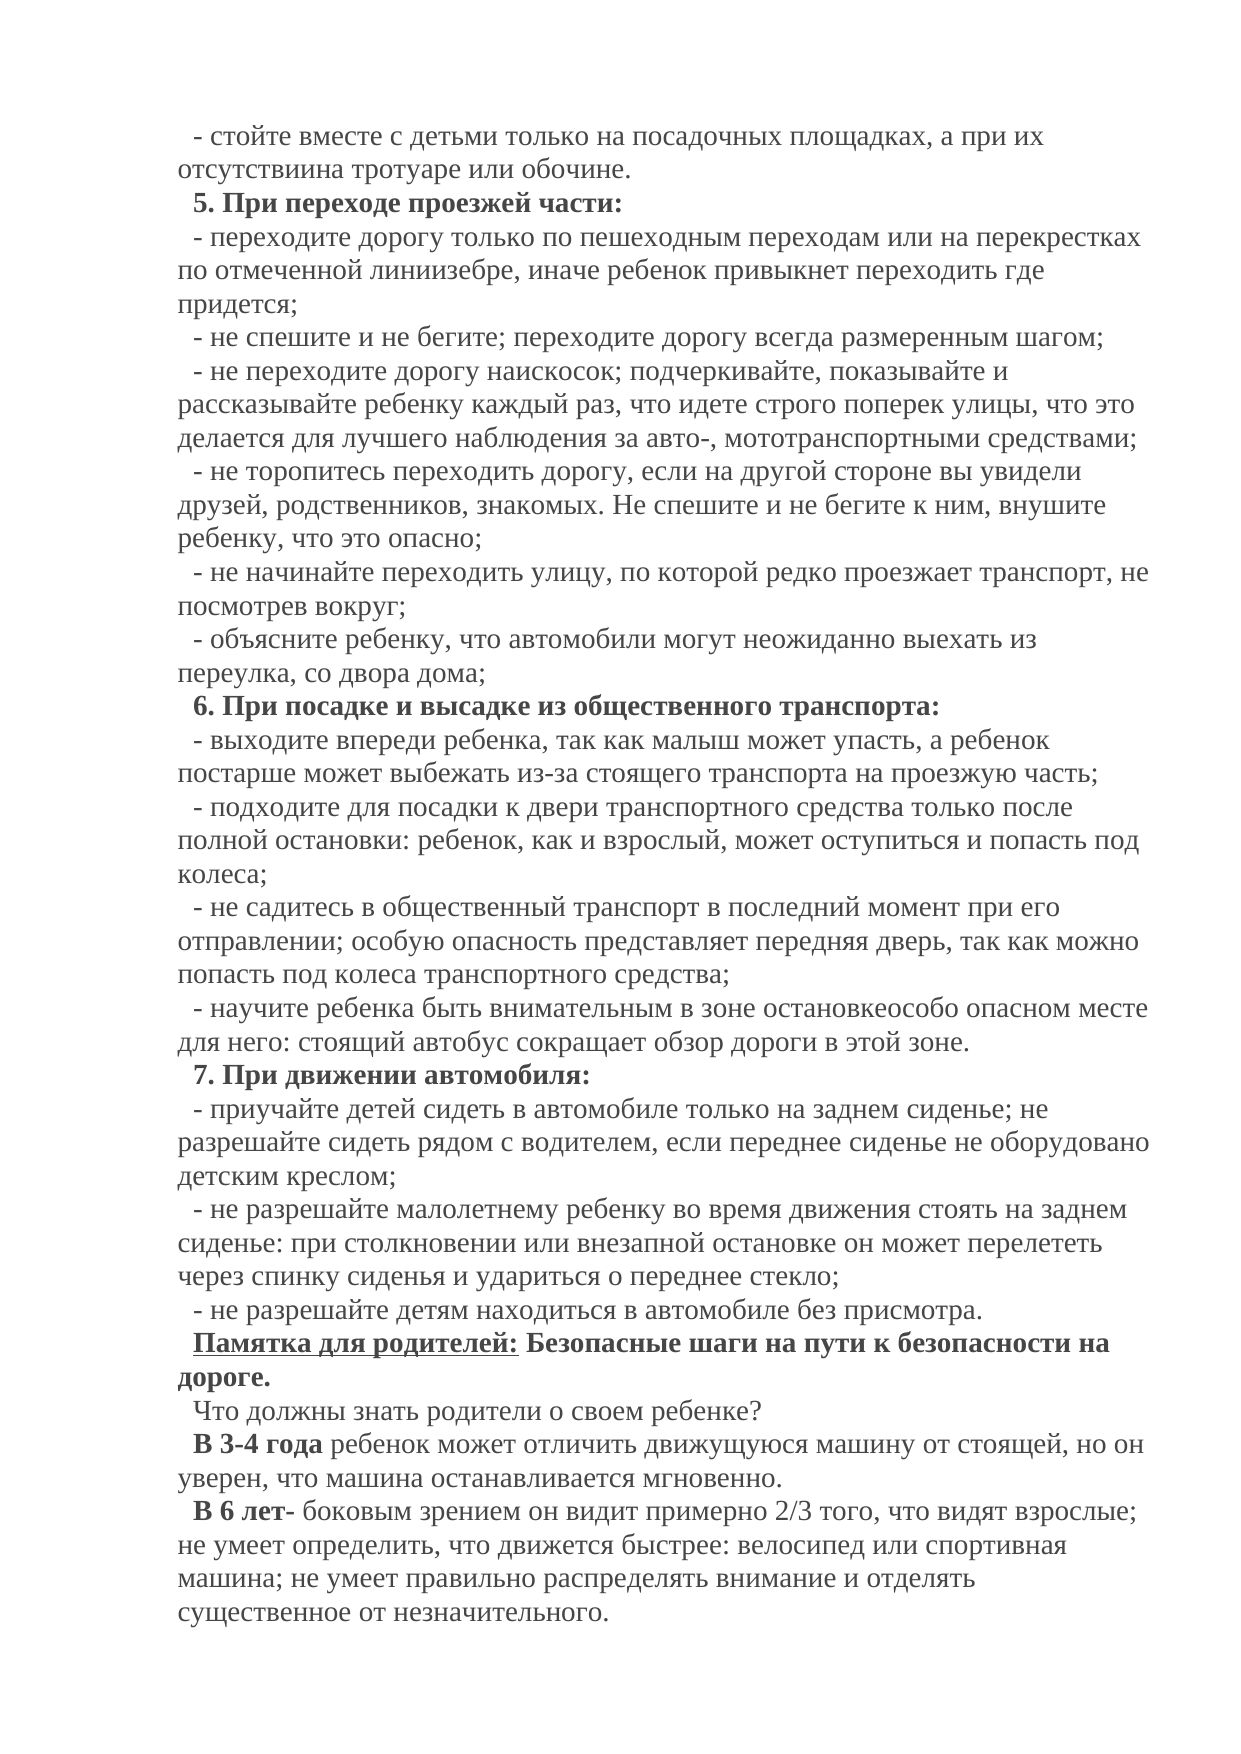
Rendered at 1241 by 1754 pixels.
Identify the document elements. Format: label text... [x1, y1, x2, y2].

text - не торопитесь переходить дорогу, если на другой стороне вы увидели друзей, родственников, знакомых. Не спешите и не бегите к ним, внушите ребенку, что это опасно; [177, 453, 1152, 554]
text В 3-4 года ребенок может отличить движущуюся машину от стоящей, но он уверен, что машина останавливается мгновенно. [177, 1426, 1152, 1493]
text В 6 лет- боковым зрением он видит примерно 2/3 того, что видят взрослые; не умеет определить, что движется быстрее: велосипед или спортивная машина; не умеет правильно распределять внимание и отделять существенное от незначительного. [177, 1493, 1152, 1627]
text - стойте вместе с детьми только на посадочных площадках, а при их отсутствиина тротуаре или обочине. [177, 118, 1152, 185]
text - не разрешайте детям находиться в автомобиле без присмотра. [177, 1292, 1152, 1326]
text - выходите впереди ребенка, так как малыш может упасть, а ребенок постарше может выбежать из-за стоящего транспорта на проезжую часть; [177, 722, 1152, 789]
text - научите ребенка быть внимательным в зоне остановкеособо опасном месте для него: стоящий автобус сокращает обзор дороги в этой зоне. [177, 990, 1152, 1057]
text - переходите дорогу только по пешеходным переходам или на перекрестках по отмеченной линиизебре, иначе ребенок привыкнет переходить где придется; [177, 219, 1152, 319]
text - не начинайте переходить улицу, по которой редко проезжает транспорт, не посмотрев вокруг; [177, 554, 1152, 621]
text - не переходите дорогу наискосок; подчеркивайте, показывайте и рассказывайте ребенку каждый раз, что идете строго поперек улицы, что это делается для лучшего наблюдения за авто-, мототранспортными средствами; [177, 353, 1152, 453]
text Памятка для родителей: Безопасные шаги на пути к безопасности на дороге. [177, 1326, 1152, 1393]
text 5. При переходе проезжей части: [177, 185, 1152, 219]
text - не садитесь в общественный транспорт в последний момент при его отправлении; особую опасность представляет передняя дверь, так как можно попасть под колеса транспортного средства; [177, 889, 1152, 990]
text - не спешите и не бегите; переходите дорогу всегда размеренным шагом; [177, 319, 1152, 353]
text - не разрешайте малолетнему ребенку во время движения стоять на заднем сиденье: при столкновении или внезапной остановке он может перелететь через спинку сиденья и удариться о переднее стекло; [177, 1191, 1152, 1292]
text 7. При движении автомобиля: [177, 1057, 1152, 1091]
text Что должны знать родители о своем ребенке? [177, 1393, 1152, 1426]
text - подходите для посадки к двери транспортного средства только после полной остановки: ребенок, как и взрослый, может оступиться и попасть под колеса; [177, 789, 1152, 889]
text - приучайте детей сидеть в автомобиле только на заднем сиденье; не разрешайте сидеть рядом с водителем, если переднее сиденье не оборудовано детским креслом; [177, 1091, 1152, 1191]
text - объясните ребенку, что автомобили могут неожиданно выехать из переулка, со двора дома; [177, 621, 1152, 688]
text 6. При посадке и высадке из общественного транспорта: [177, 688, 1152, 722]
